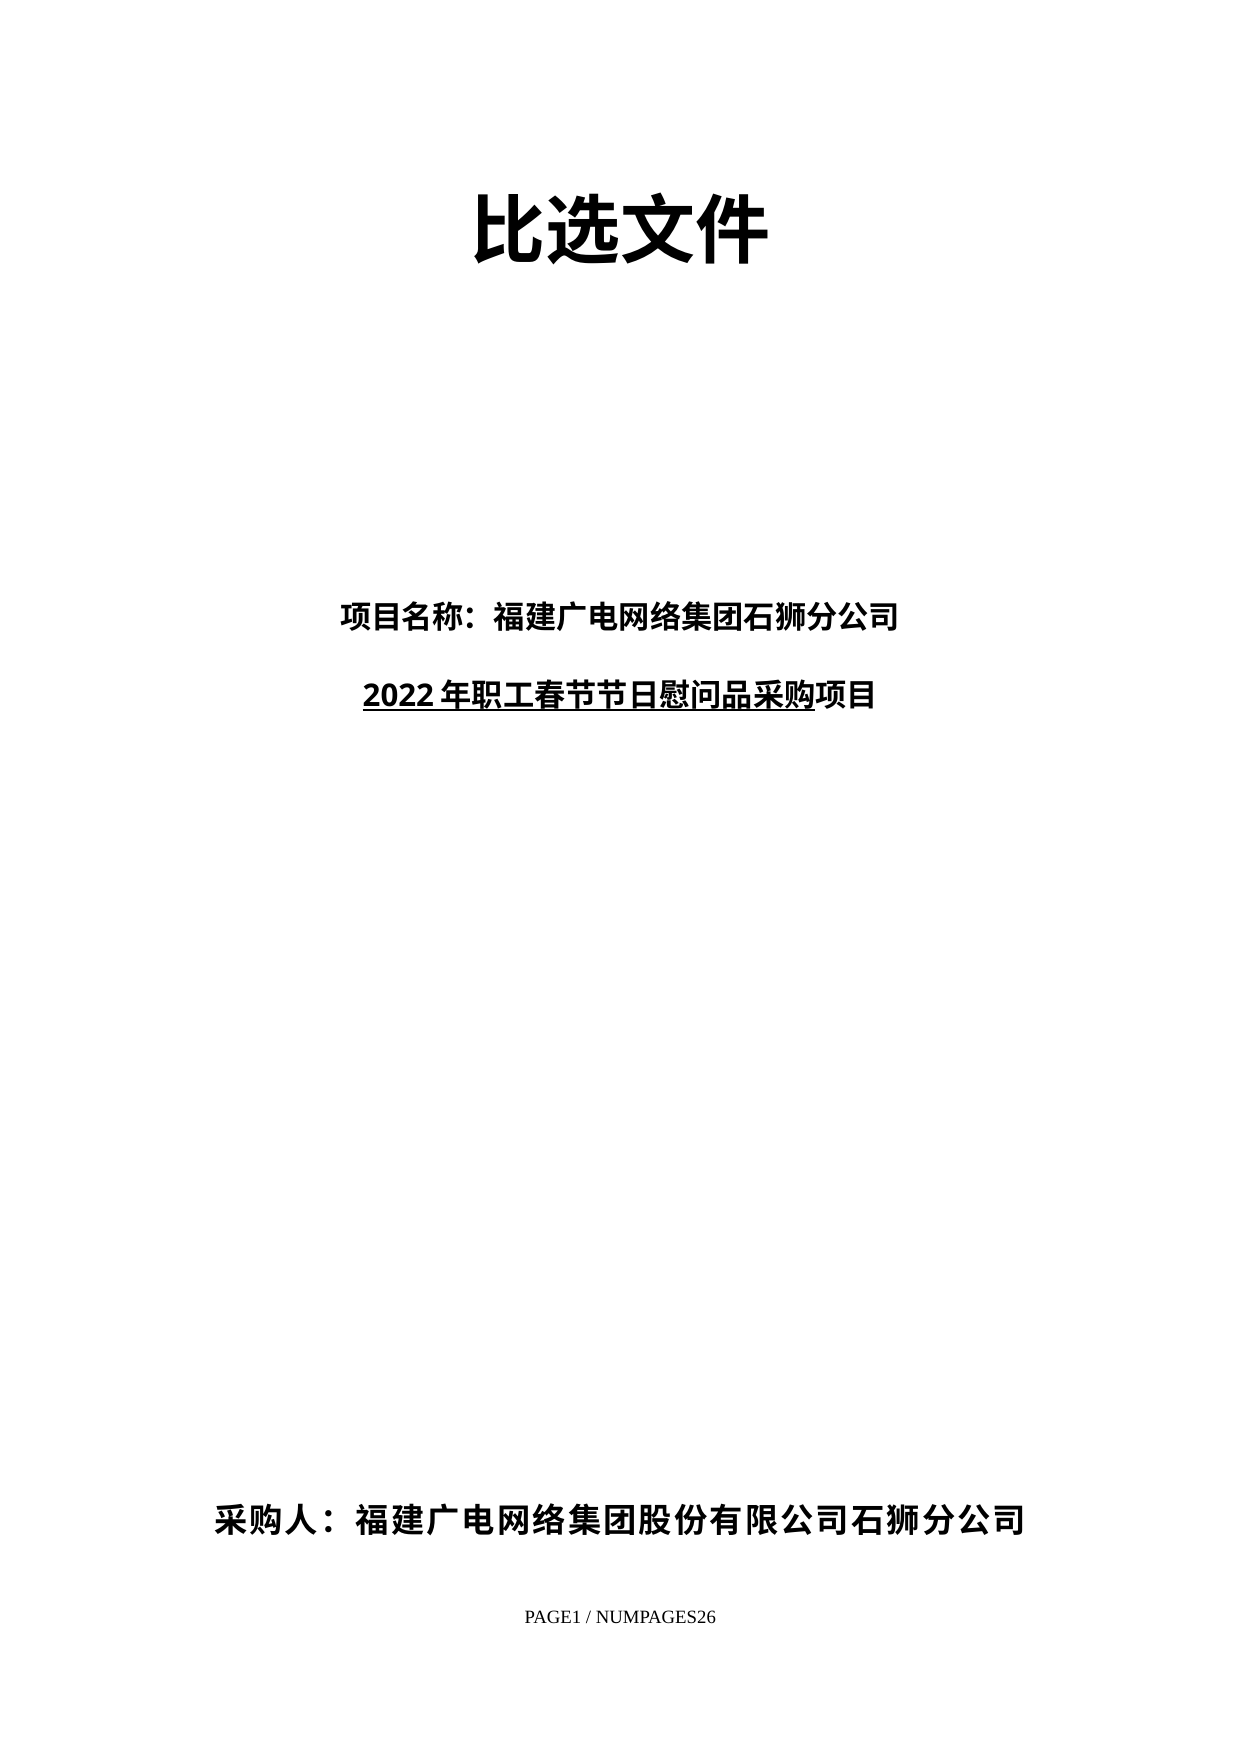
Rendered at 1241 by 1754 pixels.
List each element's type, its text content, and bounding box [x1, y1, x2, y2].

text 2022年职工春节节日慰问品采购项目 [187, 660, 1053, 725]
text 项目名称：福建广电网络集团石狮分公司 [187, 583, 1053, 648]
text 采购人：福建广电网络集团股份有限公司石狮分公司 [187, 1485, 1053, 1550]
text 比选文件 [187, 160, 1053, 290]
